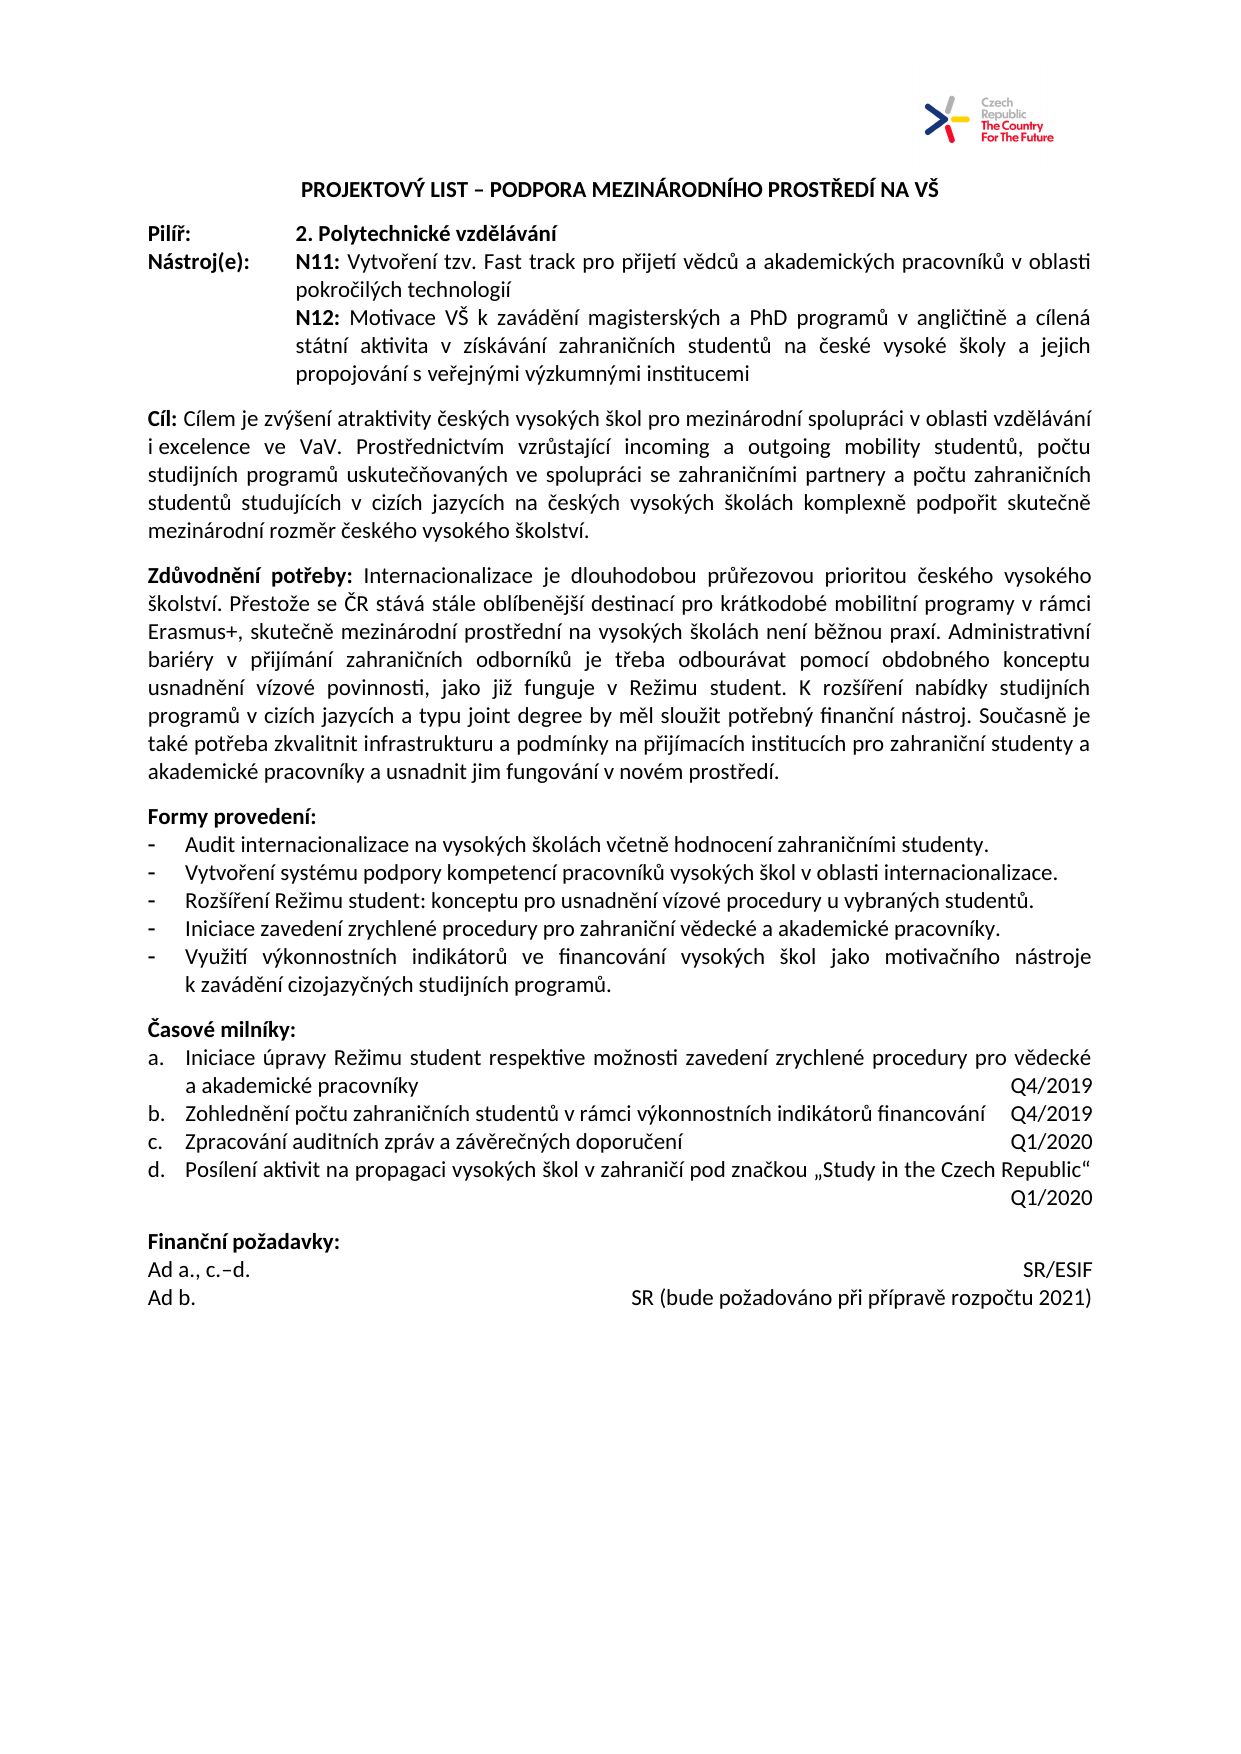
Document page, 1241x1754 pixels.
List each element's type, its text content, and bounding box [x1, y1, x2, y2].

text Vytvoření systému podpory kompetencí pracovníků vysokých škol v oblasti internacionalizace. [148, 858, 1092, 886]
picture [897, 65, 1093, 175]
text Cíl: Cílem je zvýšení atraktivity českých vysokých škol pro mezinárodní spolupráci v oblasti vzdělávání i excelence ve VaV. Prostřednictvím vzrůstající incoming a outgoing mobility studentů, počtu studijních programů uskutečňovaných ve spolupráci se zahraničními partnery a počtu zahraničních studentů studujících v cizích jazycích na českých vysokých školách komplexně podpořit skutečně mezinárodní rozměr českého vysokého školství. [148, 404, 1092, 544]
text N12: Motivace VŠ k zavádění magisterských a PhD programů v angličtině a cílená státní aktivita v získávání zahraničních studentů na české vysoké školy a jejich propojování s veřejnými výzkumnými institucemi [148, 303, 1092, 388]
text Audit internacionalizace na vysokých školách včetně hodnocení zahraničními studenty. [148, 830, 1092, 858]
text Využití výkonnostních indikátorů ve financování vysokých škol jako motivačního nástroje k zavádění cizojazyčných studijních programů. [148, 942, 1092, 998]
list Iniciace úpravy Režimu student respektive možnosti zavedení zrychlené procedury pro vědecké a akademické pracovníky Q4/2019 [148, 1043, 1092, 1099]
text Zpracování auditních zpráv a závěrečných doporučení Q1/2020 [148, 1127, 1092, 1155]
text Formy provedení: [148, 802, 1092, 830]
text Pilíř: 2. Polytechnické vzdělávání [148, 219, 1092, 247]
text Finanční požadavky: [148, 1227, 1092, 1256]
text Rozšíření Režimu student: konceptu pro usnadnění vízové procedury u vybraných studentů. [148, 886, 1092, 914]
text Zohlednění počtu zahraničních studentů v rámci výkonnostních indikátorů financování Q4/2019 [148, 1099, 1092, 1127]
text Iniciace zavedení zrychlené procedury pro zahraniční vědecké a akademické pracovníky. [148, 914, 1092, 942]
text Nástroj(e): N11: Vytvoření tzv. Fast track pro přijetí vědců a akademických pracovníků v oblasti pokročilých technologií [148, 247, 1092, 303]
text Ad a., c.–d. SR/ESIF [148, 1256, 1092, 1283]
subtitle PROJEKTOVÝ LIST – Podpora mezinárodního prostředí na VŠ [148, 175, 1092, 203]
text Ad b. SR (bude požadováno při přípravě rozpočtu 2021) [148, 1283, 1092, 1312]
text Zdůvodnění potřeby: Internacionalizace je dlouhodobou průřezovou prioritou českého vysokého školství. Přestože se ČR stává stále oblíbenější destinací pro krátkodobé mobilitní programy v rámci Erasmus+, skutečně mezinárodní prostřední na vysokých školách není běžnou praxí. Administrativní bariéry v přijímání zahraničních odborníků je třeba odbourávat pomocí obdobného konceptu usnadnění vízové povinnosti, jako již funguje v Režimu student. K rozšíření nabídky studijních programů v cizích jazycích a typu joint degree by měl sloužit potřebný finanční nástroj. Současně je také potřeba zkvalitnit infrastrukturu a podmínky na přijímacích institucích pro zahraniční studenty a akademické pracovníky a usnadnit jim fungování v novém prostředí. [148, 561, 1092, 785]
text Časové milníky: [148, 1015, 1092, 1043]
text Posílení aktivit na propagaci vysokých škol v zahraničí pod značkou „Study in the Czech Republic“ Q1/2020 [148, 1155, 1092, 1211]
